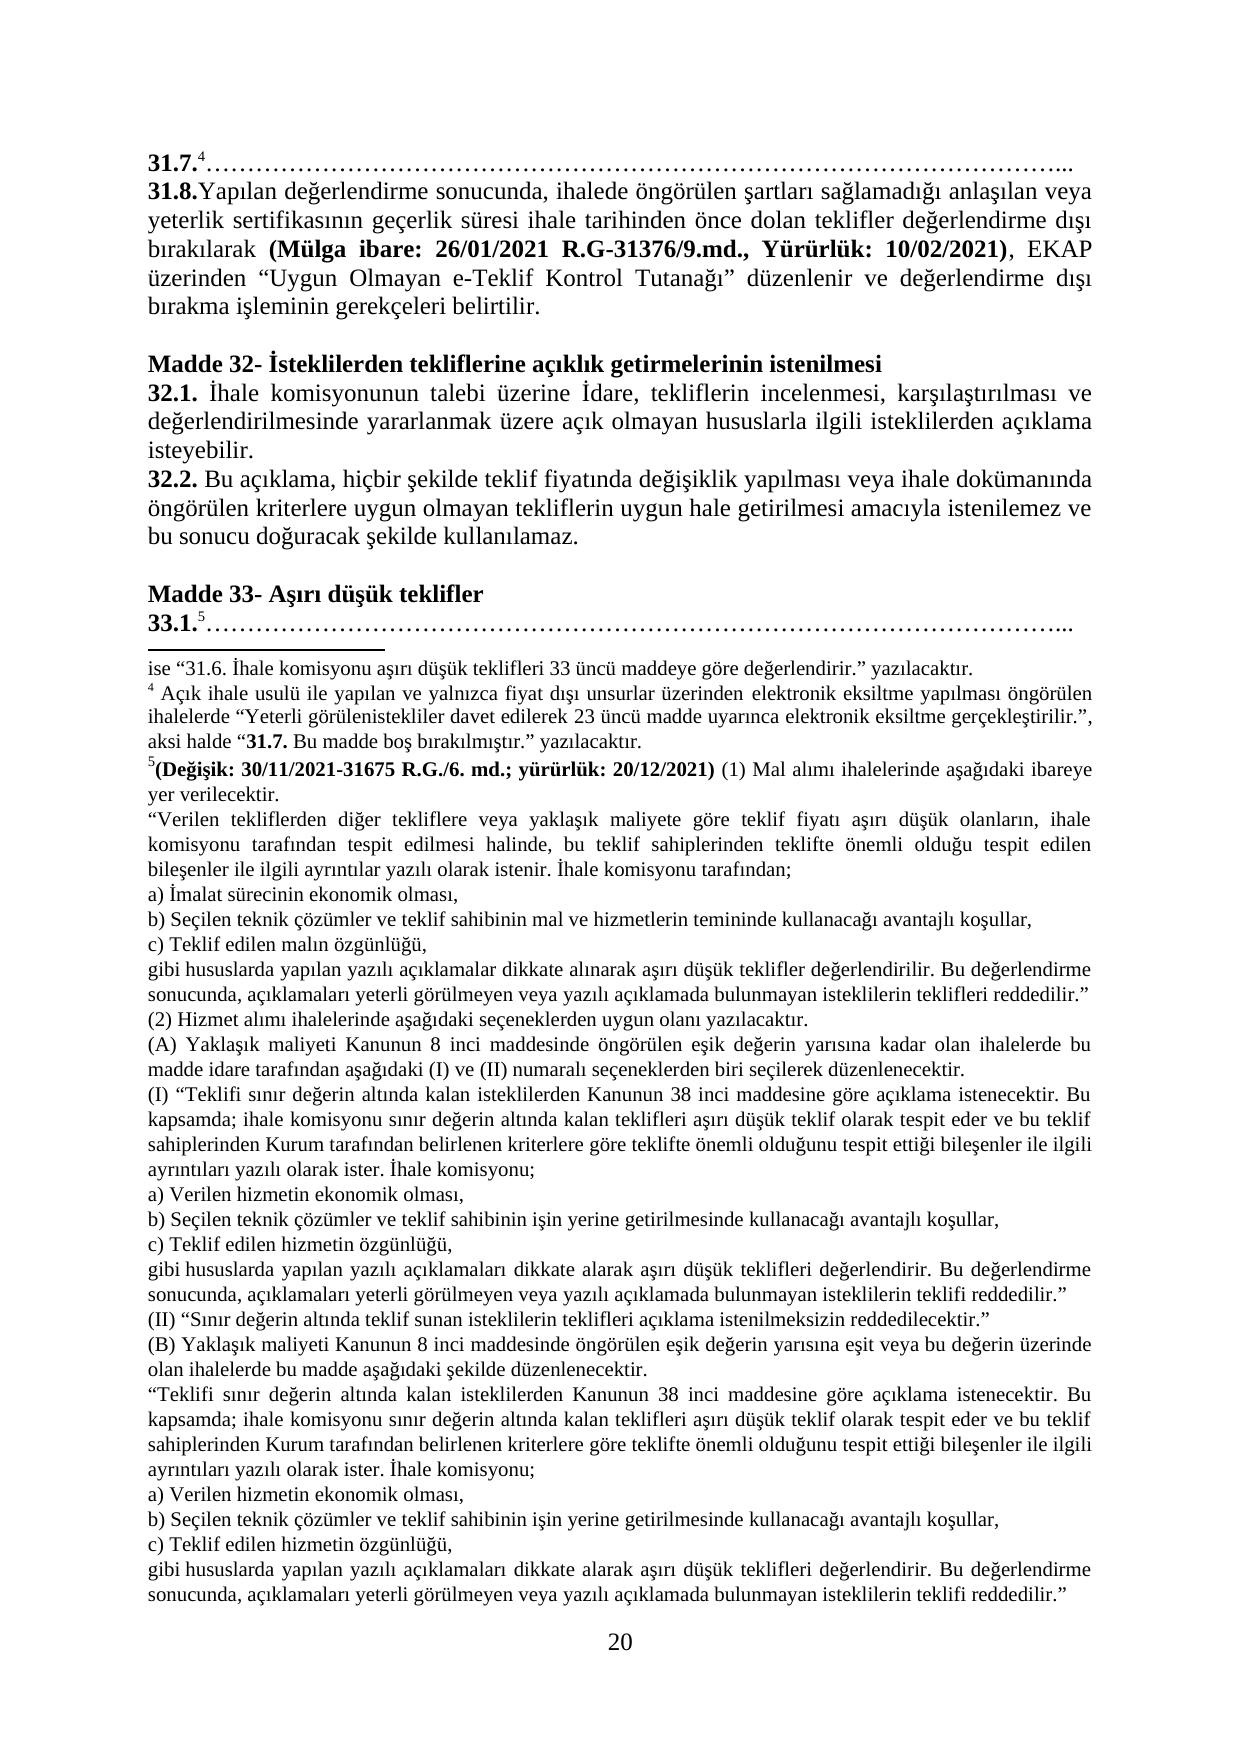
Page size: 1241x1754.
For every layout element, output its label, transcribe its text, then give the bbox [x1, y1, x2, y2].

text 32.1. İhale komisyonunun talebi üzerine İdare, tekliflerin incelenmesi, karşılaştırılması ve değerlendirilmesinde yararlanmak üzere açık olmayan hususlarla ilgili isteklilerden açıklama isteyebilir. [148, 378, 1093, 464]
text Madde 33- Aşırı düşük teklifler [148, 579, 1093, 608]
text Madde 32- İsteklilerden tekliflerine açıklık getirmelerinin istenilmesi [148, 349, 1093, 378]
text 33.1.…………………………………………………………………………………………... [148, 608, 1093, 636]
text 31.7.…………………………………………………………………………………………... [148, 148, 1093, 176]
text 31.8.Yapılan değerlendirme sonucunda, ihalede öngörülen şartları sağlamadığı anlaşılan veya yeterlik sertifikasının geçerlik süresi ihale tarihinden önce dolan teklifler değerlendirme dışı bırakılarak (Mülga ibare: 26/01/2021 R.G-31376/9.md., Yürürlük: 10/02/2021), EKAP üzerinden “Uygun Olmayan e-Teklif Kontrol Tutanağı” düzenlenir ve değerlendirme dışı bırakma işleminin gerekçeleri belirtilir. [148, 176, 1093, 320]
text 32.2. Bu açıklama, hiçbir şekilde teklif fiyatında değişiklik yapılması veya ihale dokümanında öngörülen kriterlere uygun olmayan tekliflerin uygun hale getirilmesi amacıyla istenilemez ve bu sonucu doğuracak şekilde kullanılamaz. [148, 464, 1093, 550]
